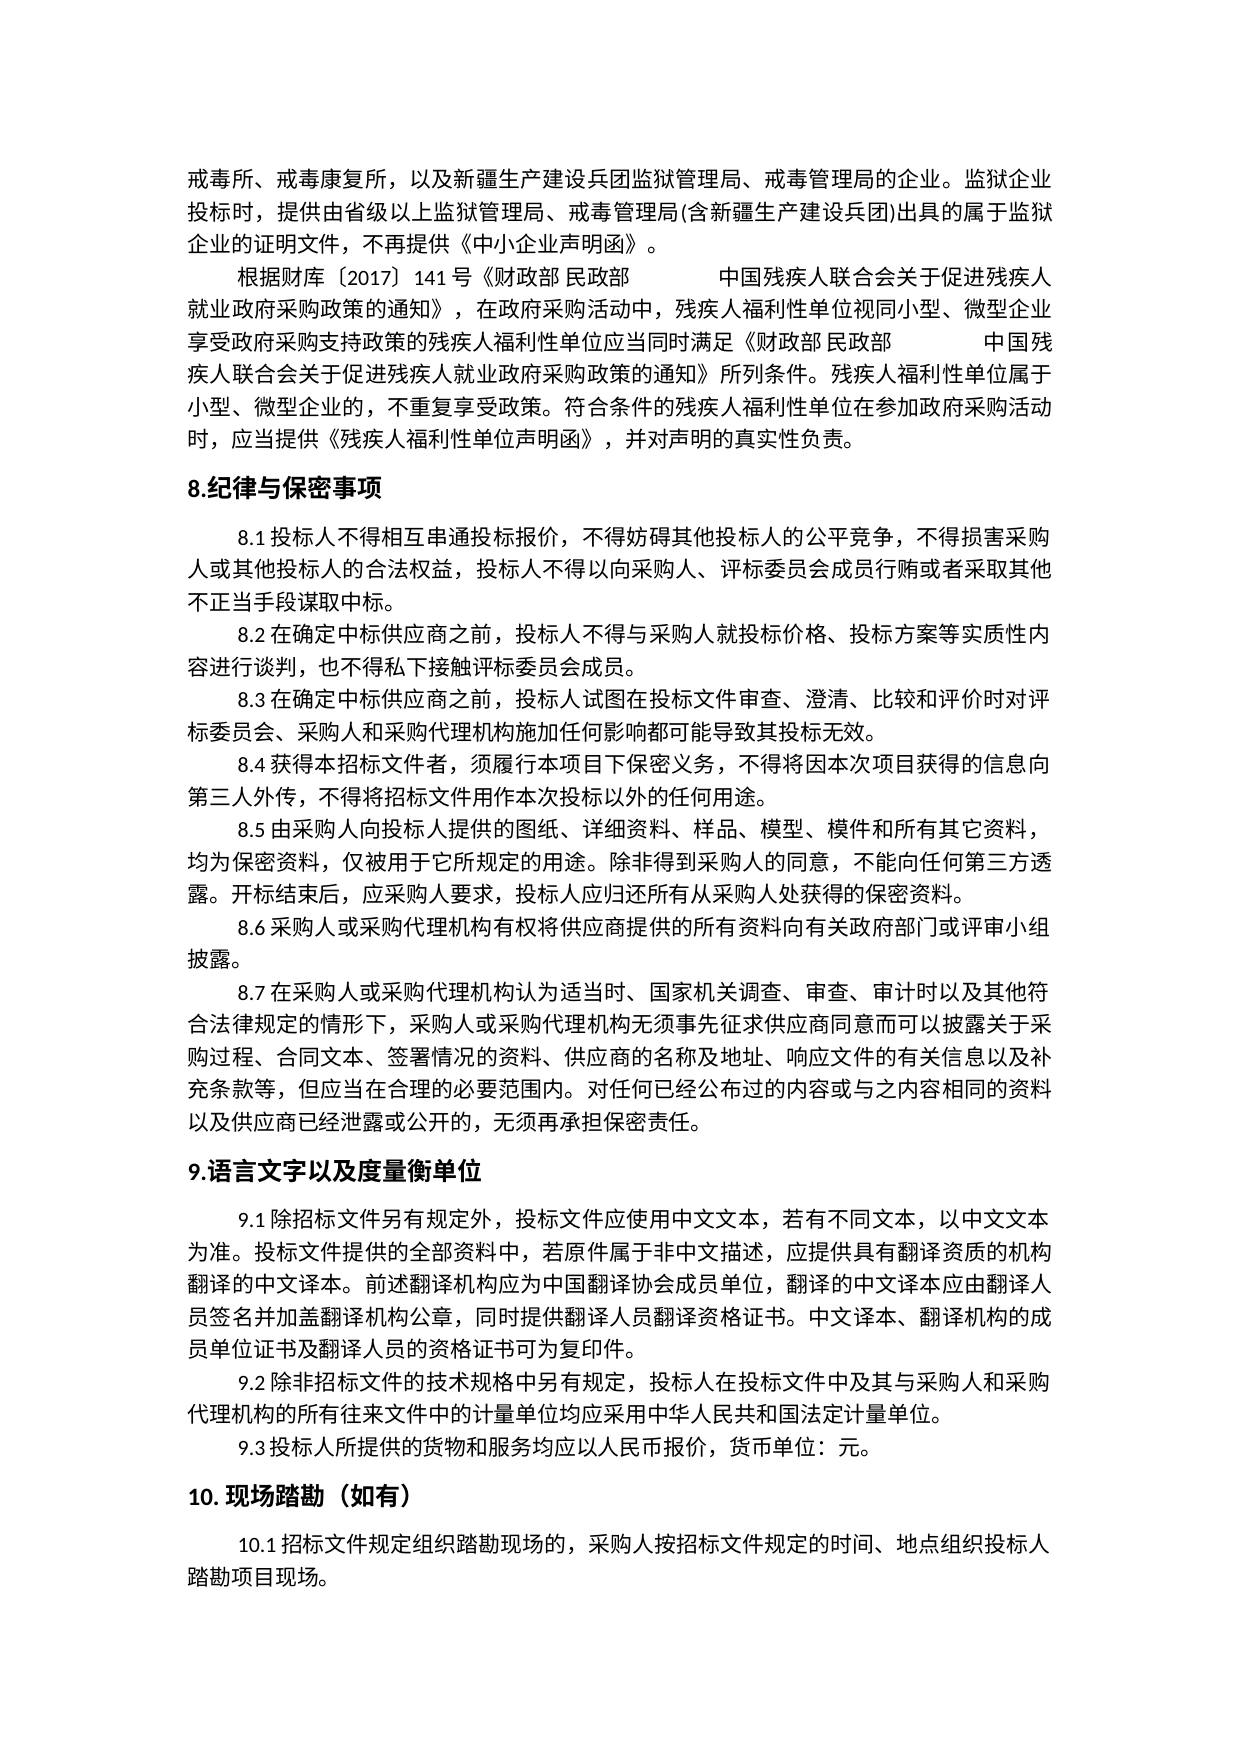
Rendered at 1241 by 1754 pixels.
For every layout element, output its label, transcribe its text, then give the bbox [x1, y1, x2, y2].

text 8.纪律与保密事项 [187, 454, 1053, 519]
text 8.3在确定中标供应商之前，投标人试图在投标文件审查、澄清、比较和评价时对评标委员会、采购人和采购代理机构施加任何影响都可能导致其投标无效。 [187, 682, 1053, 747]
text 9.1除招标文件另有规定外，投标文件应使用中文文本，若有不同文本，以中文文本为准。投标文件提供的全部资料中，若原件属于非中文描述，应提供具有翻译资质的机构翻译的中文译本。前述翻译机构应为中国翻译协会成员单位，翻译的中文译本应由翻译人员签名并加盖翻译机构公章，同时提供翻译人员翻译资格证书。中文译本、翻译机构的成员单位证书及翻译人员的资格证书可为复印件。 [187, 1202, 1053, 1364]
text 8.2在确定中标供应商之前，投标人不得与采购人就投标价格、投标方案等实质性内容进行谈判，也不得私下接触评标委员会成员。 [187, 617, 1053, 682]
text 8.5由采购人向投标人提供的图纸、详细资料、样品、模型、模件和所有其它资料，均为保密资料，仅被用于它所规定的用途。除非得到采购人的同意，不能向任何第三方透露。开标结束后，应采购人要求，投标人应归还所有从采购人处获得的保密资料。 [187, 812, 1053, 909]
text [187, 162, 1053, 259]
text 9.语言文字以及度量衡单位 [187, 1137, 1053, 1202]
text 9.2除非招标文件的技术规格中另有规定，投标人在投标文件中及其与采购人和采购代理机构的所有往来文件中的计量单位均应采用中华人民共和国法定计量单位。 [187, 1364, 1053, 1429]
text 8.1投标人不得相互串通投标报价，不得妨碍其他投标人的公平竞争，不得损害采购人或其他投标人的合法权益，投标人不得以向采购人、评标委员会成员行贿或者采取其他不正当手段谋取中标。 [187, 519, 1053, 617]
text 8.6采购人或采购代理机构有权将供应商提供的所有资料向有关政府部门或评审小组披露。 [187, 909, 1053, 974]
text 10. 现场踏勘（如有） [187, 1462, 1053, 1527]
text 8.4获得本招标文件者，须履行本项目下保密义务，不得将因本次项目获得的信息向第三人外传，不得将招标文件用作本次投标以外的任何用途。 [187, 747, 1053, 812]
text 9.3投标人所提供的货物和服务均应以人民币报价，货币单位：元。 [187, 1429, 1053, 1462]
text 根据财库〔2017〕141号《财政部 民政部 中国残疾人联合会关于促进残疾人就业政府采购政策的通知》，在政府采购活动中，残疾人福利性单位视同小型、微型企业，享受政府采购支持政策的残疾人福利性单位应当同时满足《财政部 民政部 中国残疾人联合会关于促进残疾人就业政府采购政策的通知》所列条件。残疾人福利性单位属于小型、微型企业的，不重复享受政策。符合条件的残疾人福利性单位在参加政府采购活动时，应当提供《残疾人福利性单位声明函》，并对声明的真实性负责。 [187, 259, 1053, 454]
text 8.7在采购人或采购代理机构认为适当时、国家机关调查、审查、审计时以及其他符合法律规定的情形下，采购人或采购代理机构无须事先征求供应商同意而可以披露关于采购过程、合同文本、签署情况的资料、供应商的名称及地址、响应文件的有关信息以及补充条款等，但应当在合理的必要范围内。对任何已经公布过的内容或与之内容相同的资料，以及供应商已经泄露或公开的，无须再承担保密责任。 [187, 974, 1053, 1137]
text 10.1招标文件规定组织踏勘现场的，采购人按招标文件规定的时间、地点组织投标人踏勘项目现场。 [187, 1527, 1053, 1592]
